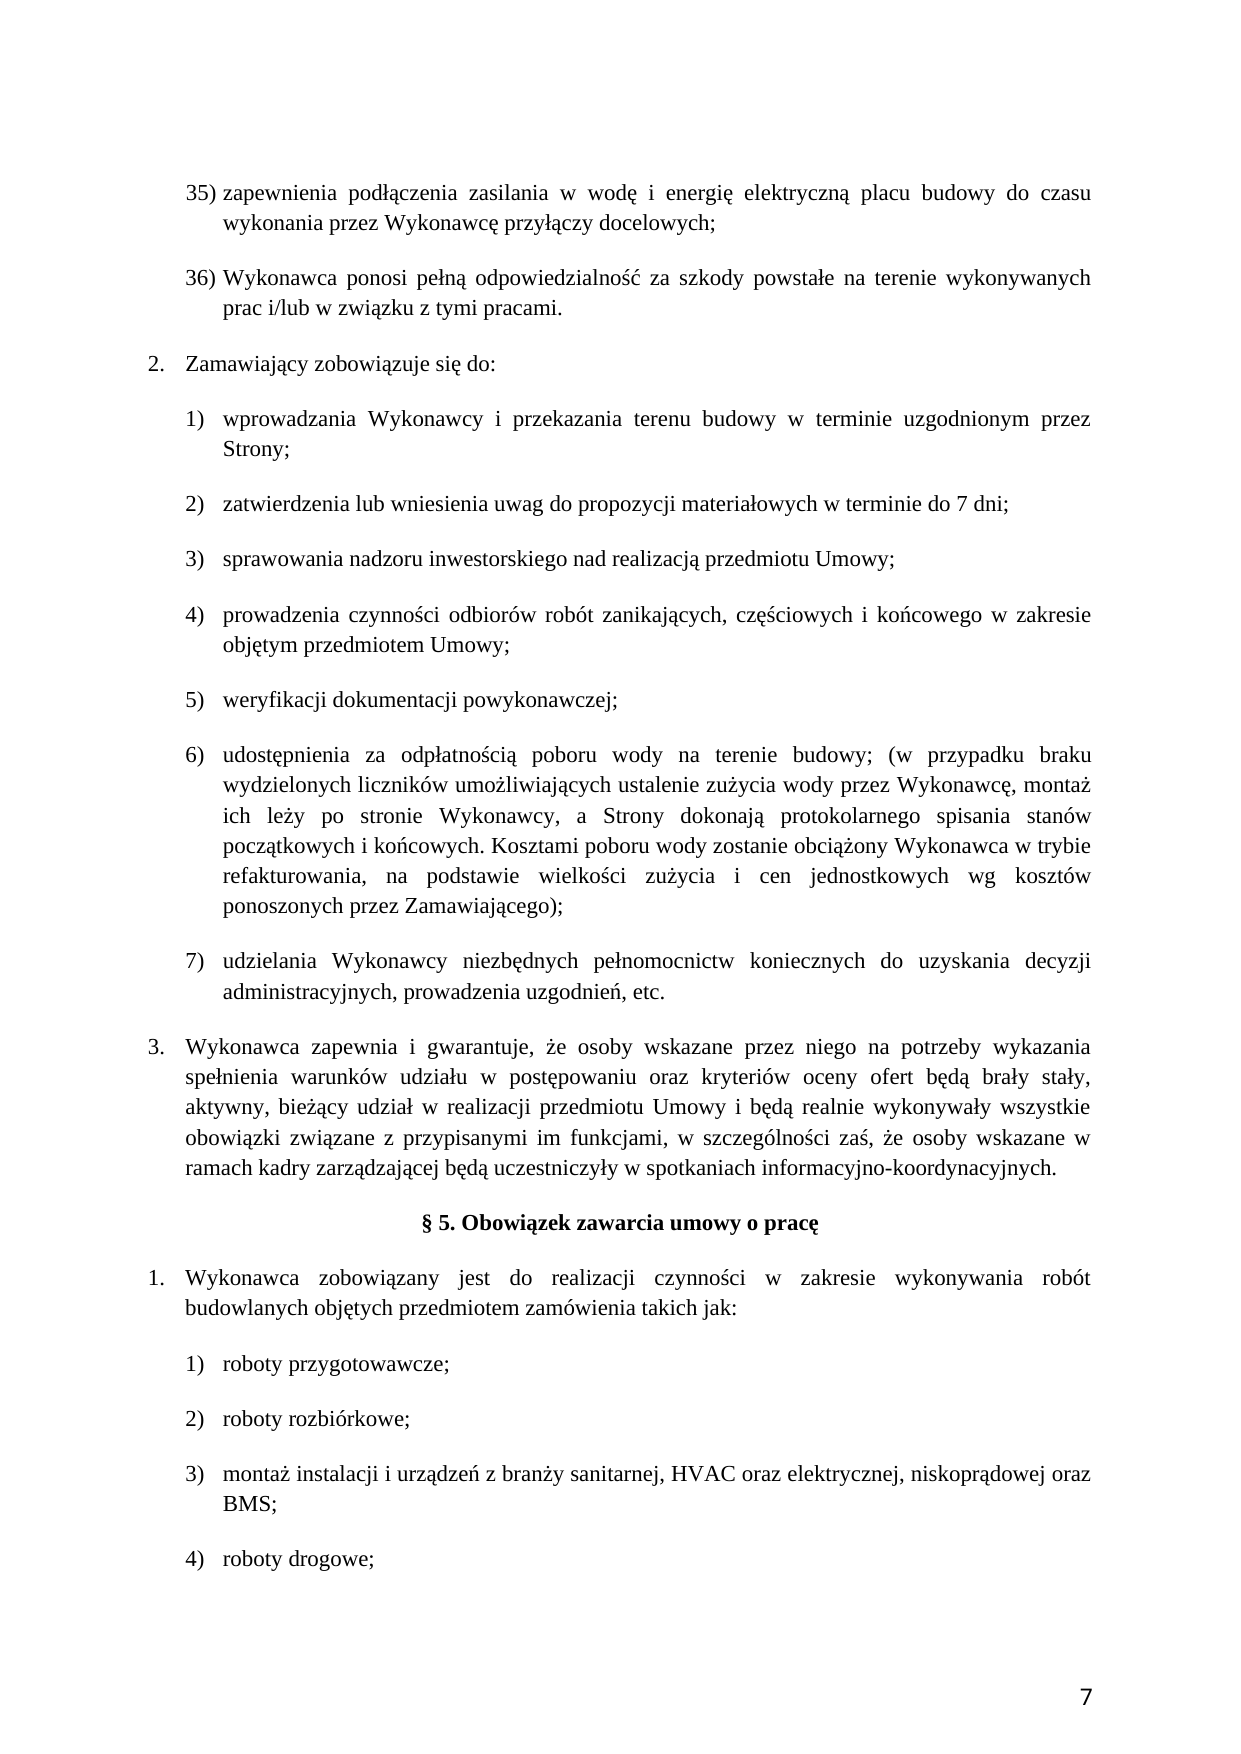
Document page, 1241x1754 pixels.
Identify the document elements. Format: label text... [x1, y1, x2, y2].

list sprawowania nadzoru inwestorskiego nad realizacją przedmiotu Umowy; [185, 546, 1092, 572]
list wprowadzania Wykonawcy i przekazania terenu budowy w terminie uzgodnionym przez Strony; [185, 405, 1092, 461]
list zatwierdzenia lub wniesienia uwag do propozycji materiałowych w terminie do 7 dni; [185, 490, 1092, 517]
list montaż instalacji i urządzeń z branży sanitarnej, HVAC oraz elektrycznej, niskoprądowej oraz BMS; [185, 1460, 1092, 1517]
list roboty rozbiórkowe; [185, 1405, 1092, 1431]
list Wykonawca ponosi pełną odpowiedzialność za szkody powstałe na terenie wykonywanych prac i/lub w związku z tymi pracami. [185, 264, 1092, 321]
list weryfikacji dokumentacji powykonawczej; [185, 686, 1092, 712]
list zapewnienia podłączenia zasilania w wodę i energię elektryczną placu budowy do czasu wykonania przez Wykonawcę przyłączy docelowych; [186, 179, 1092, 235]
list prowadzenia czynności odbiorów robót zanikających, częściowych i końcowego w zakresie objętym przedmiotem Umowy; [185, 601, 1092, 657]
list Zamawiający zobowiązuje się do: [148, 350, 1092, 376]
text 1. Wykonawca zobowiązany jest do realizacji czynności w zakresie wykonywania robót budowlanych objętych przedmiotem zamówienia takich jak: [148, 1264, 1092, 1321]
list roboty drogowe; [185, 1546, 1092, 1572]
text § 5. Obowiązek zawarcia umowy o pracę [148, 1209, 1092, 1235]
list roboty przygotowawcze; [185, 1350, 1092, 1376]
list Wykonawca zapewnia i gwarantuje, że osoby wskazane przez niego na potrzeby wykazania spełnienia warunków udziału w postępowaniu oraz kryteriów oceny ofert będą brały stały, aktywny, bieżący udział w realizacji przedmiotu Umowy i będą realnie wykonywały wszystkie obowiązki związane z przypisanymi im funkcjami, w szczególności zaś, że osoby wskazane w ramach kadry zarządzającej będą uczestniczyły w spotkaniach informacyjno-koordynacyjnych. [148, 1033, 1092, 1180]
list udostępnienia za odpłatnością poboru wody na terenie budowy; (w przypadku braku wydzielonych liczników umożliwiających ustalenie zużycia wody przez Wykonawcę, montaż ich leży po stronie Wykonawcy, a Strony dokonają protokolarnego spisania stanów początkowych i końcowych. Kosztami poboru wody zostanie obciążony Wykonawca w trybie refakturowania, na podstawie wielkości zużycia i cen jednostkowych wg kosztów ponoszonych przez Zamawiającego); [185, 741, 1092, 919]
list udzielania Wykonawcy niezbędnych pełnomocnictw koniecznych do uzyskania decyzji administracyjnych, prowadzenia uzgodnień, etc. [185, 948, 1092, 1004]
